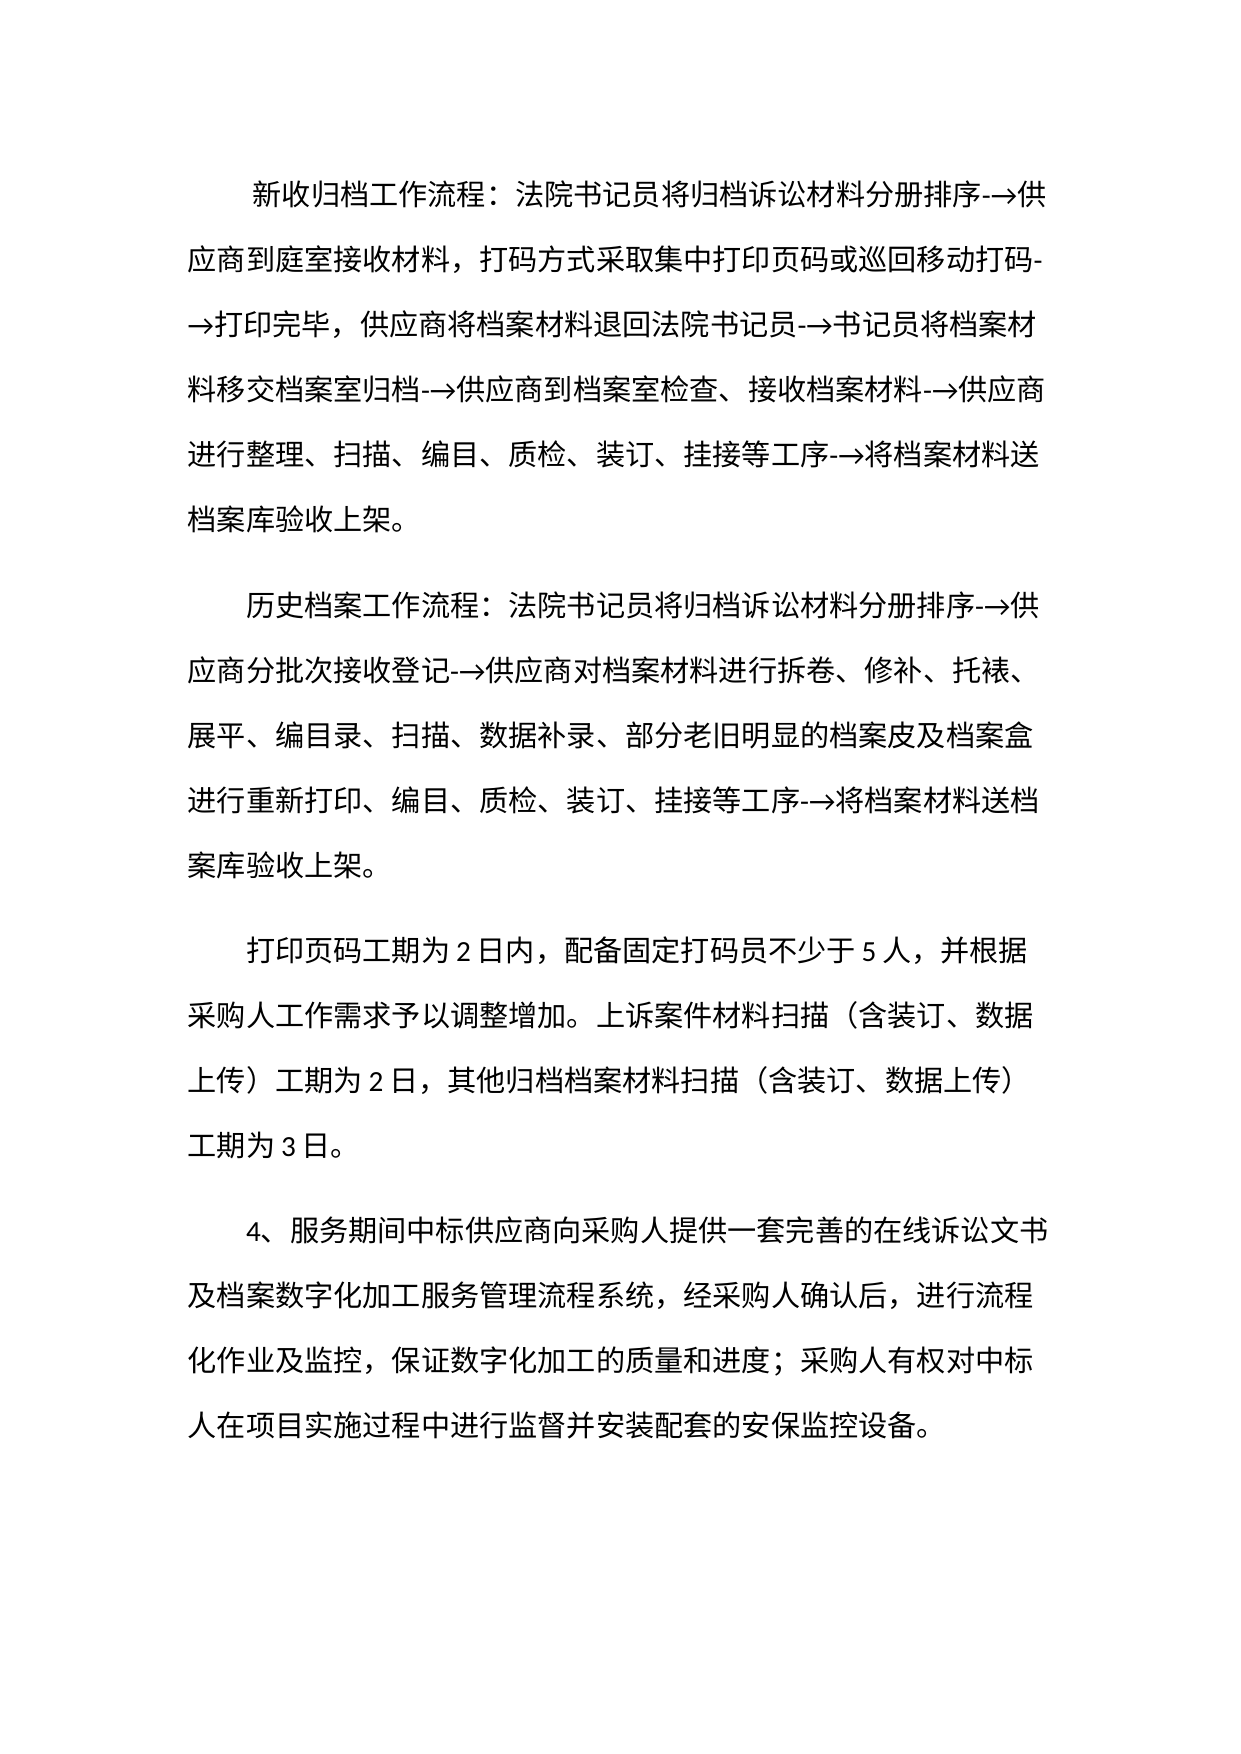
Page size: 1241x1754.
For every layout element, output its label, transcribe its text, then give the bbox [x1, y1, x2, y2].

text 新收归档工作流程：法院书记员将归档诉讼材料分册排序-→供应商到庭室接收材料，打码方式采取集中打印页码或巡回移动打码-→打印完毕，供应商将档案材料退回法院书记员-→书记员将档案材料移交档案室归档-→供应商到档案室检查、接收档案材料-→供应商进行整理、扫描、编目、质检、装订、挂接等工序-→将档案材料送档案库验收上架。 [187, 162, 1053, 552]
text 打印页码工期为2日内，配备固定打码员不少于5人，并根据采购人工作需求予以调整增加。上诉案件材料扫描（含装订、数据上传）工期为2日，其他归档档案材料扫描（含装订、数据上传）工期为3日。 [187, 918, 1053, 1178]
text 历史档案工作流程：法院书记员将归档诉讼材料分册排序-→供应商分批次接收登记-→供应商对档案材料进行拆卷、修补、托裱、展平、编目录、扫描、数据补录、部分老旧明显的档案皮及档案盒进行重新打印、编目、质检、装订、挂接等工序-→将档案材料送档案库验收上架。 [187, 572, 1053, 897]
text 4、服务期间中标供应商向采购人提供一套完善的在线诉讼文书及档案数字化加工服务管理流程系统，经采购人确认后，进行流程化作业及监控，保证数字化加工的质量和进度；采购人有权对中标人在项目实施过程中进行监督并安装配套的安保监控设备。 [187, 1198, 1053, 1458]
